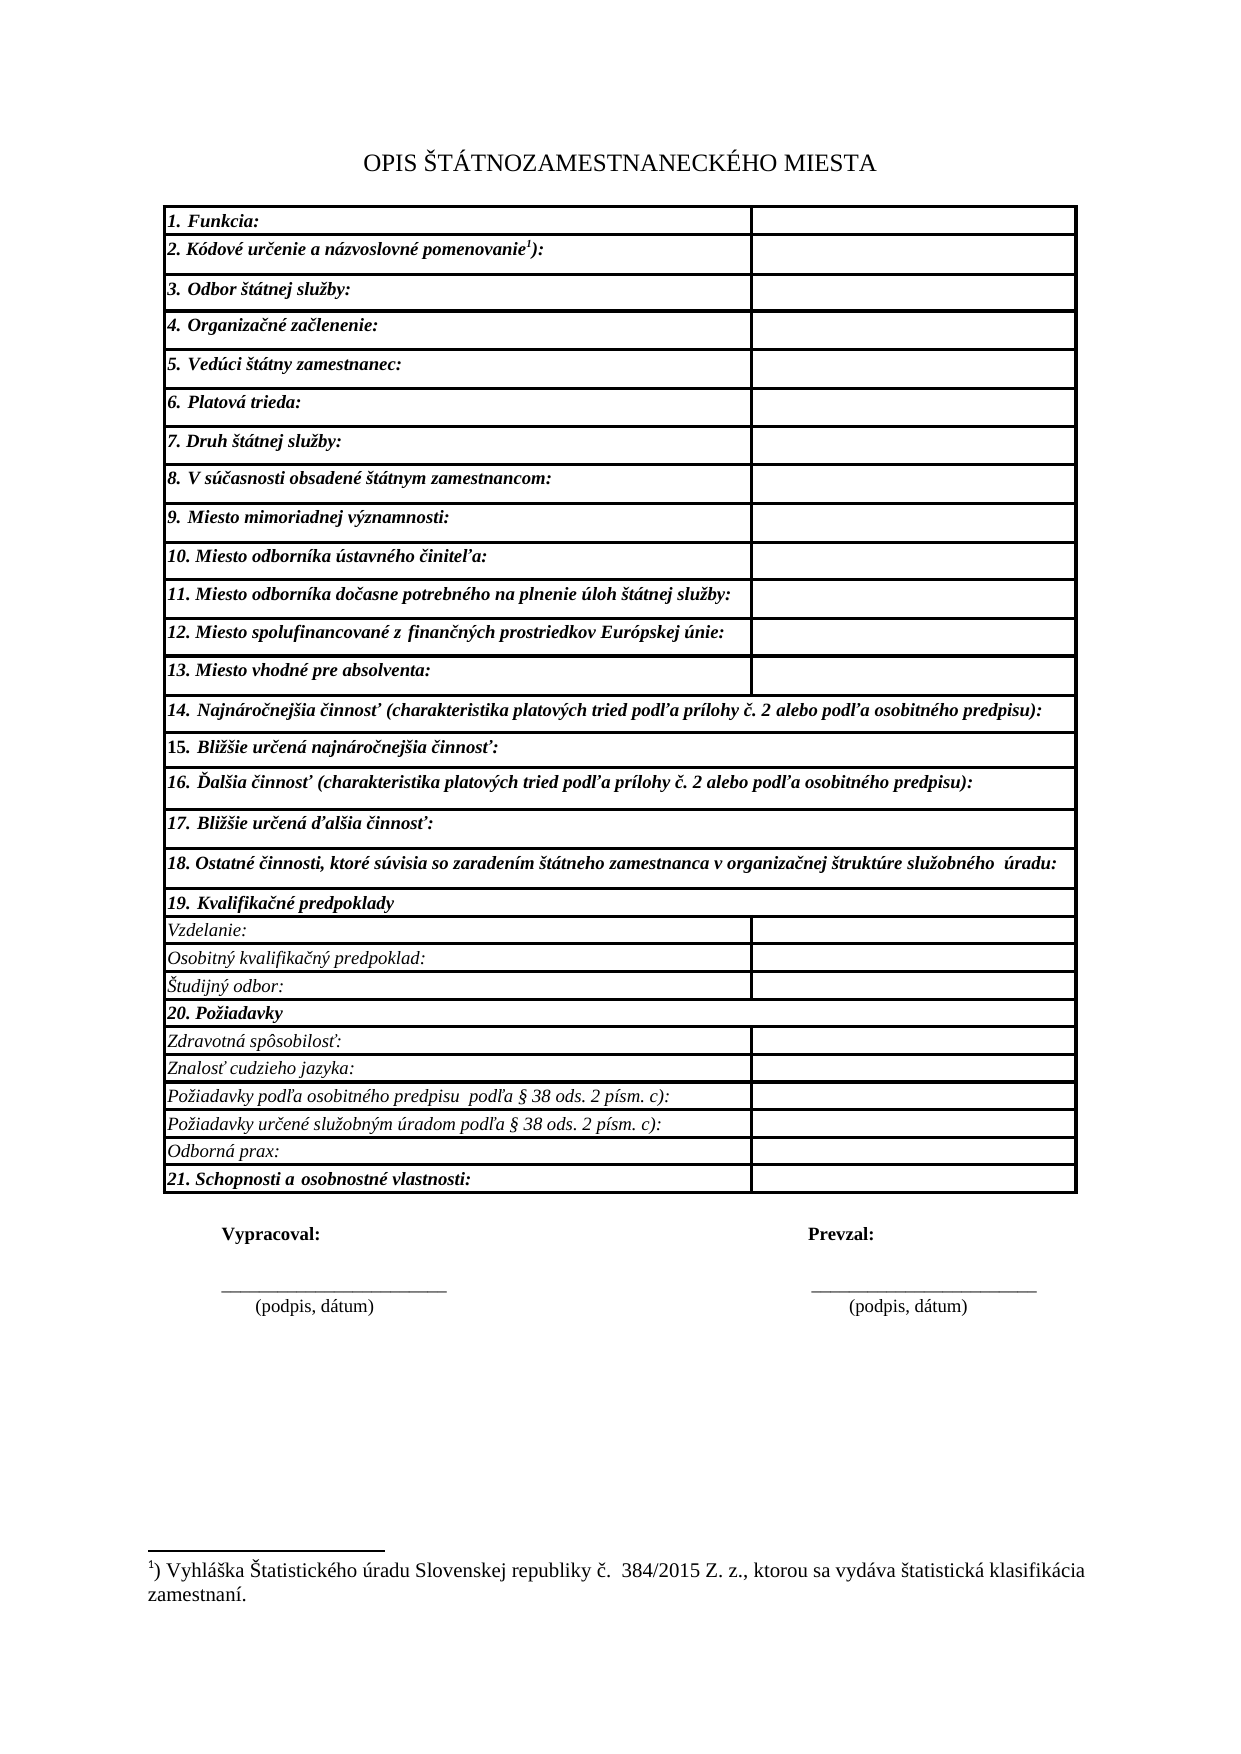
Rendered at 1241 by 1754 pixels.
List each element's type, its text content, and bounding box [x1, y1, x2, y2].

table_cell 17. Bližšie určená ďalšia činnosť: [166, 811, 1074, 847]
text OPIS ŠTÁTNOZAMESTNANECKÉHO MIESTA [148, 148, 1093, 176]
table_cell Študijný odbor: [166, 973, 750, 997]
table_cell [753, 620, 1074, 654]
table_header [753, 208, 1074, 233]
table_cell 6. Platová trieda: [166, 390, 750, 425]
table_cell [753, 1166, 1074, 1191]
table_cell 5. Vedúci štátny zamestnanec: [166, 351, 750, 387]
table_cell [753, 313, 1074, 348]
table_cell [753, 1139, 1074, 1163]
table_cell [753, 276, 1074, 309]
table_cell [753, 466, 1074, 502]
table_cell 21. Schopnosti a osobnostné vlastnosti: [166, 1166, 750, 1191]
table_cell [753, 1028, 1074, 1053]
text ________________________ ________________________ [148, 1273, 1093, 1294]
table_cell 12. Miesto spolufinancované z finančných prostriedkov Európskej únie: [166, 620, 750, 654]
table_cell 3. Odbor štátnej služby: [166, 276, 750, 309]
table_header 1. Funkcia: [166, 208, 750, 233]
table_cell [753, 1111, 1074, 1136]
table_cell 15. Bližšie určená najnáročnejšia činnosť: [166, 734, 1074, 766]
table_cell [753, 1056, 1074, 1080]
table_cell Osobitný kvalifikačný predpoklad: [166, 945, 750, 970]
table_cell Požiadavky podľa osobitného predpisu podľa § 38 ods. 2 písm. c): [166, 1084, 750, 1108]
table_cell [753, 390, 1074, 425]
table_cell 11. Miesto odborníka dočasne potrebného na plnenie úloh štátnej služby: [166, 581, 750, 617]
table_cell [753, 918, 1074, 942]
table_cell 4. Organizačné začlenenie: [166, 313, 750, 348]
table_cell 7. Druh štátnej služby: [166, 428, 750, 462]
table_cell 13. Miesto vhodné pre absolventa: [166, 658, 750, 694]
text Vypracoval: Prevzal: [148, 1223, 1093, 1244]
table_cell [753, 945, 1074, 970]
table_cell 19. Kvalifikačné predpoklady [166, 890, 1074, 915]
table_cell Odborná prax: [166, 1139, 750, 1163]
table_cell 16. Ďalšia činnosť (charakteristika platových tried podľa prílohy č. 2 alebo podľa osobitného predpisu): [166, 769, 1074, 808]
table_cell 8. V súčasnosti obsadené štátnym zamestnancom: [166, 466, 750, 502]
table_cell [753, 581, 1074, 617]
table_cell [753, 236, 1074, 273]
table_cell 18. Ostatné činnosti, ktoré súvisia so zaradením štátneho zamestnanca v organizačnej štruktúre služobného úradu: [166, 850, 1074, 887]
table_cell 14. Najnáročnejšia činnosť (charakteristika platových tried podľa prílohy č. 2 alebo podľa osobitného predpisu): [166, 697, 1074, 731]
table_cell 10. Miesto odborníka ústavného činiteľa: [166, 544, 750, 578]
table_cell Zdravotná spôsobilosť: [166, 1028, 750, 1053]
table_cell [753, 658, 1074, 694]
table_cell Požiadavky určené služobným úradom podľa § 38 ods. 2 písm. c): [166, 1111, 750, 1136]
table_cell [753, 544, 1074, 578]
table_cell [753, 351, 1074, 387]
table_cell 20. Požiadavky [166, 1001, 1074, 1025]
table_cell [753, 505, 1074, 541]
table_cell 2. Kódové určenie a názvoslovné pomenovanie): [166, 236, 750, 273]
text (podpis, dátum) (podpis, dátum) [148, 1294, 1093, 1316]
table_cell Vzdelanie: [166, 918, 750, 942]
table_cell [753, 1084, 1074, 1108]
table_cell [753, 428, 1074, 462]
table_cell Znalosť cudzieho jazyka: [166, 1056, 750, 1080]
table_cell 9. Miesto mimoriadnej významnosti: [166, 505, 750, 541]
table_cell [753, 973, 1074, 997]
